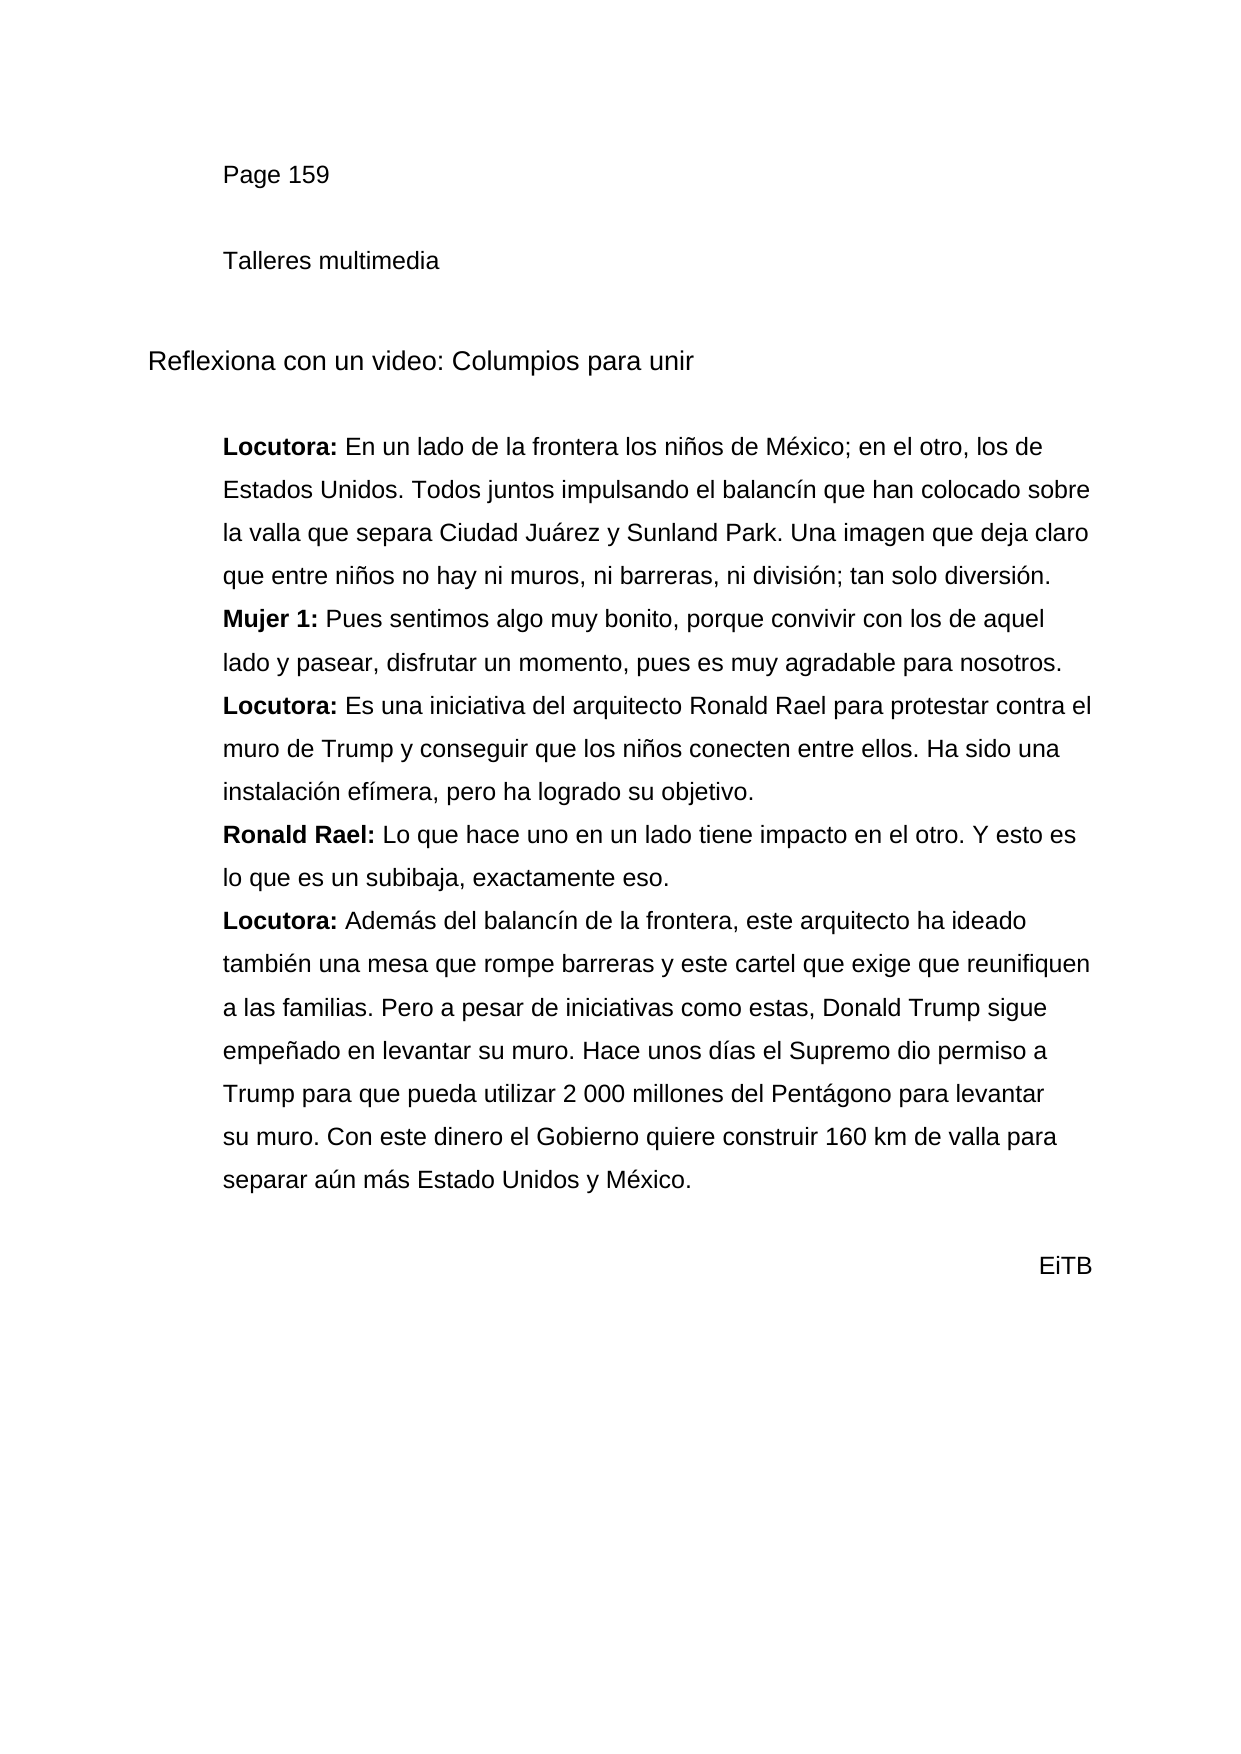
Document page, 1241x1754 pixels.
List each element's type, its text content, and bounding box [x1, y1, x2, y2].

list que entre niños no hay ni muros, ni barreras, ni división; tan solo diversión. [223, 561, 1093, 590]
list Page 159 [223, 160, 1093, 189]
list Locutora: En un lado de la frontera los niños de México; en el otro, los de Estados Unidos. Todos juntos impulsando el balancín que han colocado sobre la valla que separa Ciudad Juárez y Sunland Park. Una imagen que deja claro [223, 432, 1093, 547]
subtitle Reflexiona con un video: Columpios para unir [148, 345, 1093, 376]
list empeñado en levantar su muro. Hace unos días el Supremo dio permiso a Trump para que pueda utilizar 2 000 millones del Pentágono para levantar [223, 1036, 1093, 1108]
list Locutora: Además del balancín de la frontera, este arquitecto ha ideado también una mesa que rompe barreras y este cartel que exige que reunifiquen a las familias. Pero a pesar de iniciativas como estas, Donald Trump sigue [223, 906, 1093, 1021]
list EiTB [223, 1251, 1093, 1280]
list Talleres multimedia [223, 246, 1093, 275]
list su muro. Con este dinero el Gobierno quiere construir 160 km de valla para separar aún más Estado Unidos y México. [223, 1122, 1093, 1194]
list Mujer 1: Pues sentimos algo muy bonito, porque convivir con los de aquel lado y pasear, disfrutar un momento, pues es muy agradable para nosotros. [223, 604, 1093, 676]
list Ronald Rael: Lo que hace uno en un lado tiene impacto en el otro. Y esto es lo que es un subibaja, exactamente eso. [223, 820, 1093, 892]
list Locutora: Es una iniciativa del arquitecto Ronald Rael para protestar contra el muro de Trump y conseguir que los niños conecten entre ellos. Ha sido una instalación efímera, pero ha logrado su objetivo. [223, 691, 1093, 806]
